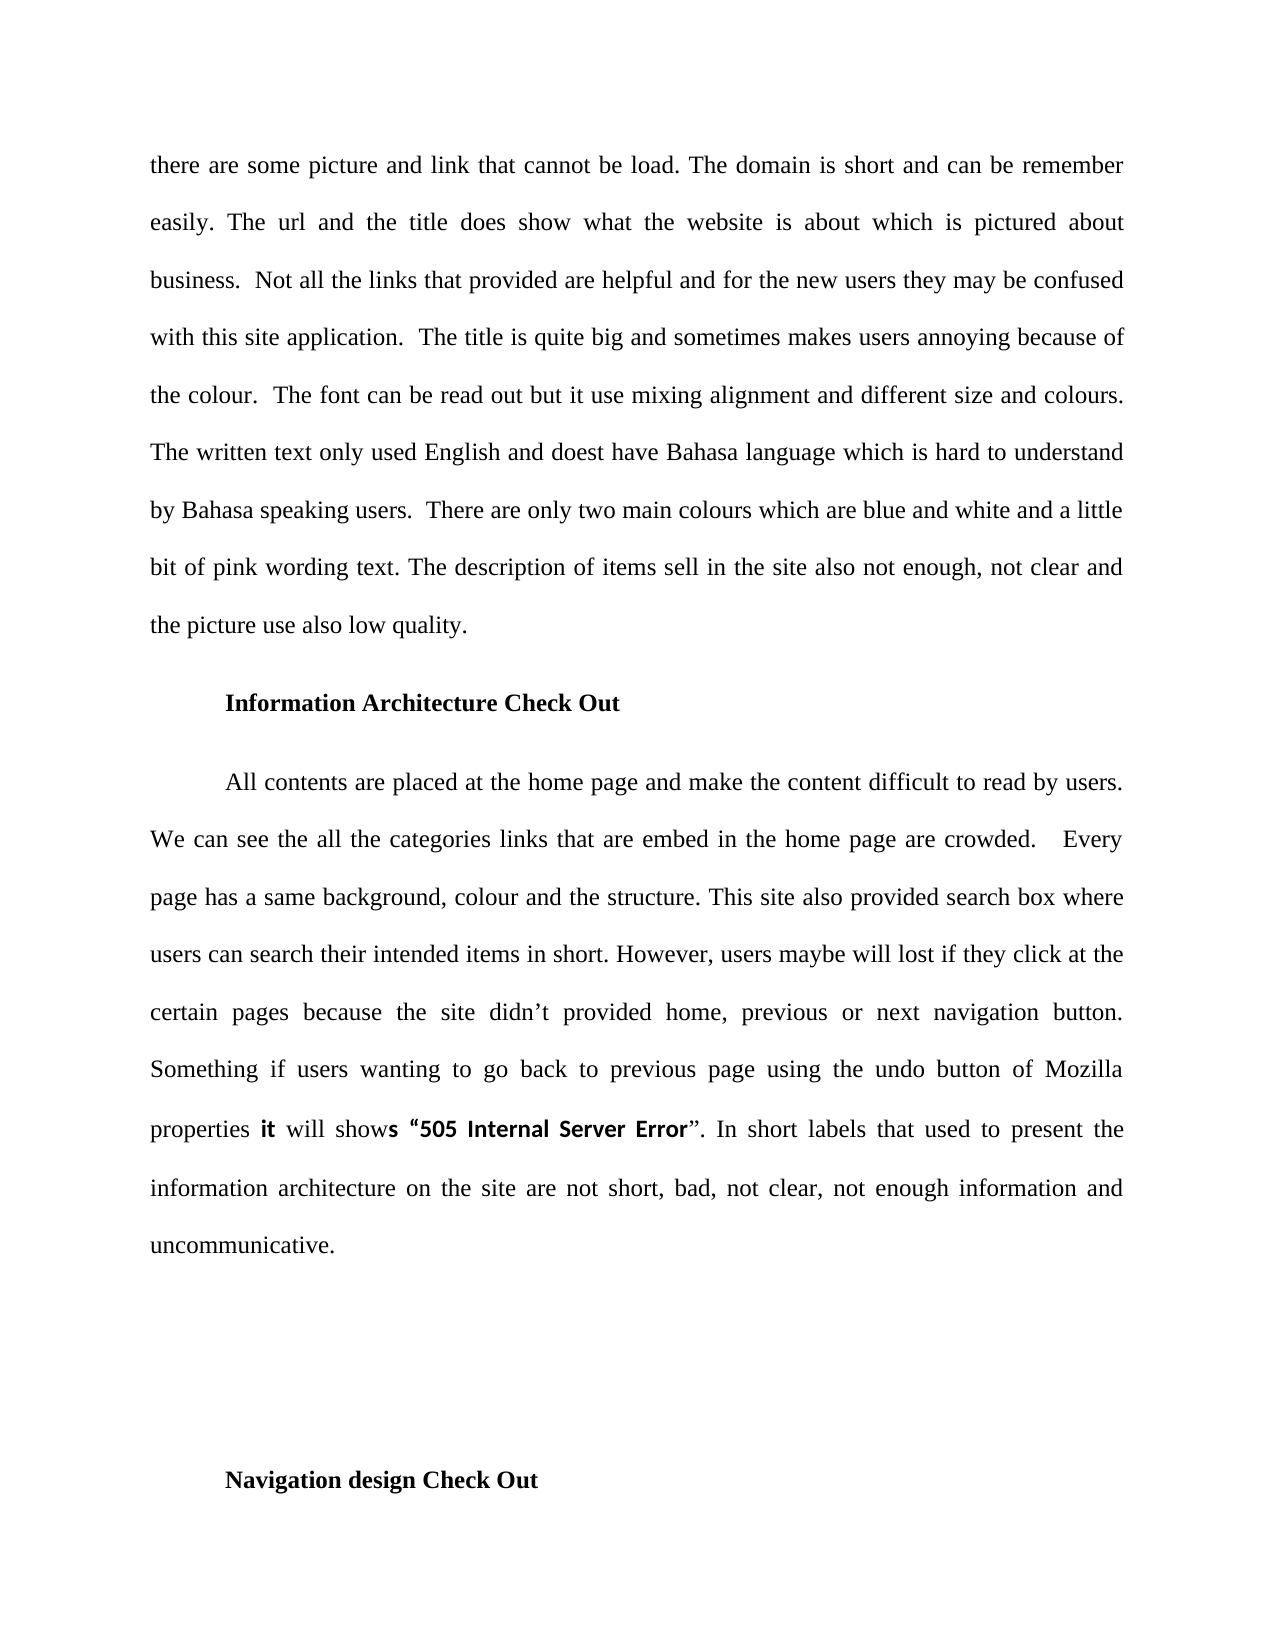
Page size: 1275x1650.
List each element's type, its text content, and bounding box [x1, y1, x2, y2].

text All contents are placed at the home page and make the content difficult to read by users. We can see the all the categories links that are embed in the home page are crowded. Every page has a same background, colour and the structure. This site also provided search box where users can search their intended items in short. However, users maybe will lost if they click at the certain pages because the site didn’t provided home, previous or next navigation button. Something if users wanting to go back to previous page using the undo button of Mozilla properties it will shows “505 Internal Server Error”. In short labels that used to present the information architecture on the site are not short, bad, not clear, not enough information and uncommunicative. [150, 767, 1125, 1259]
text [150, 150, 1125, 639]
text Information Architecture Check Out [150, 688, 1125, 717]
text Navigation design Check Out [150, 1465, 1125, 1494]
